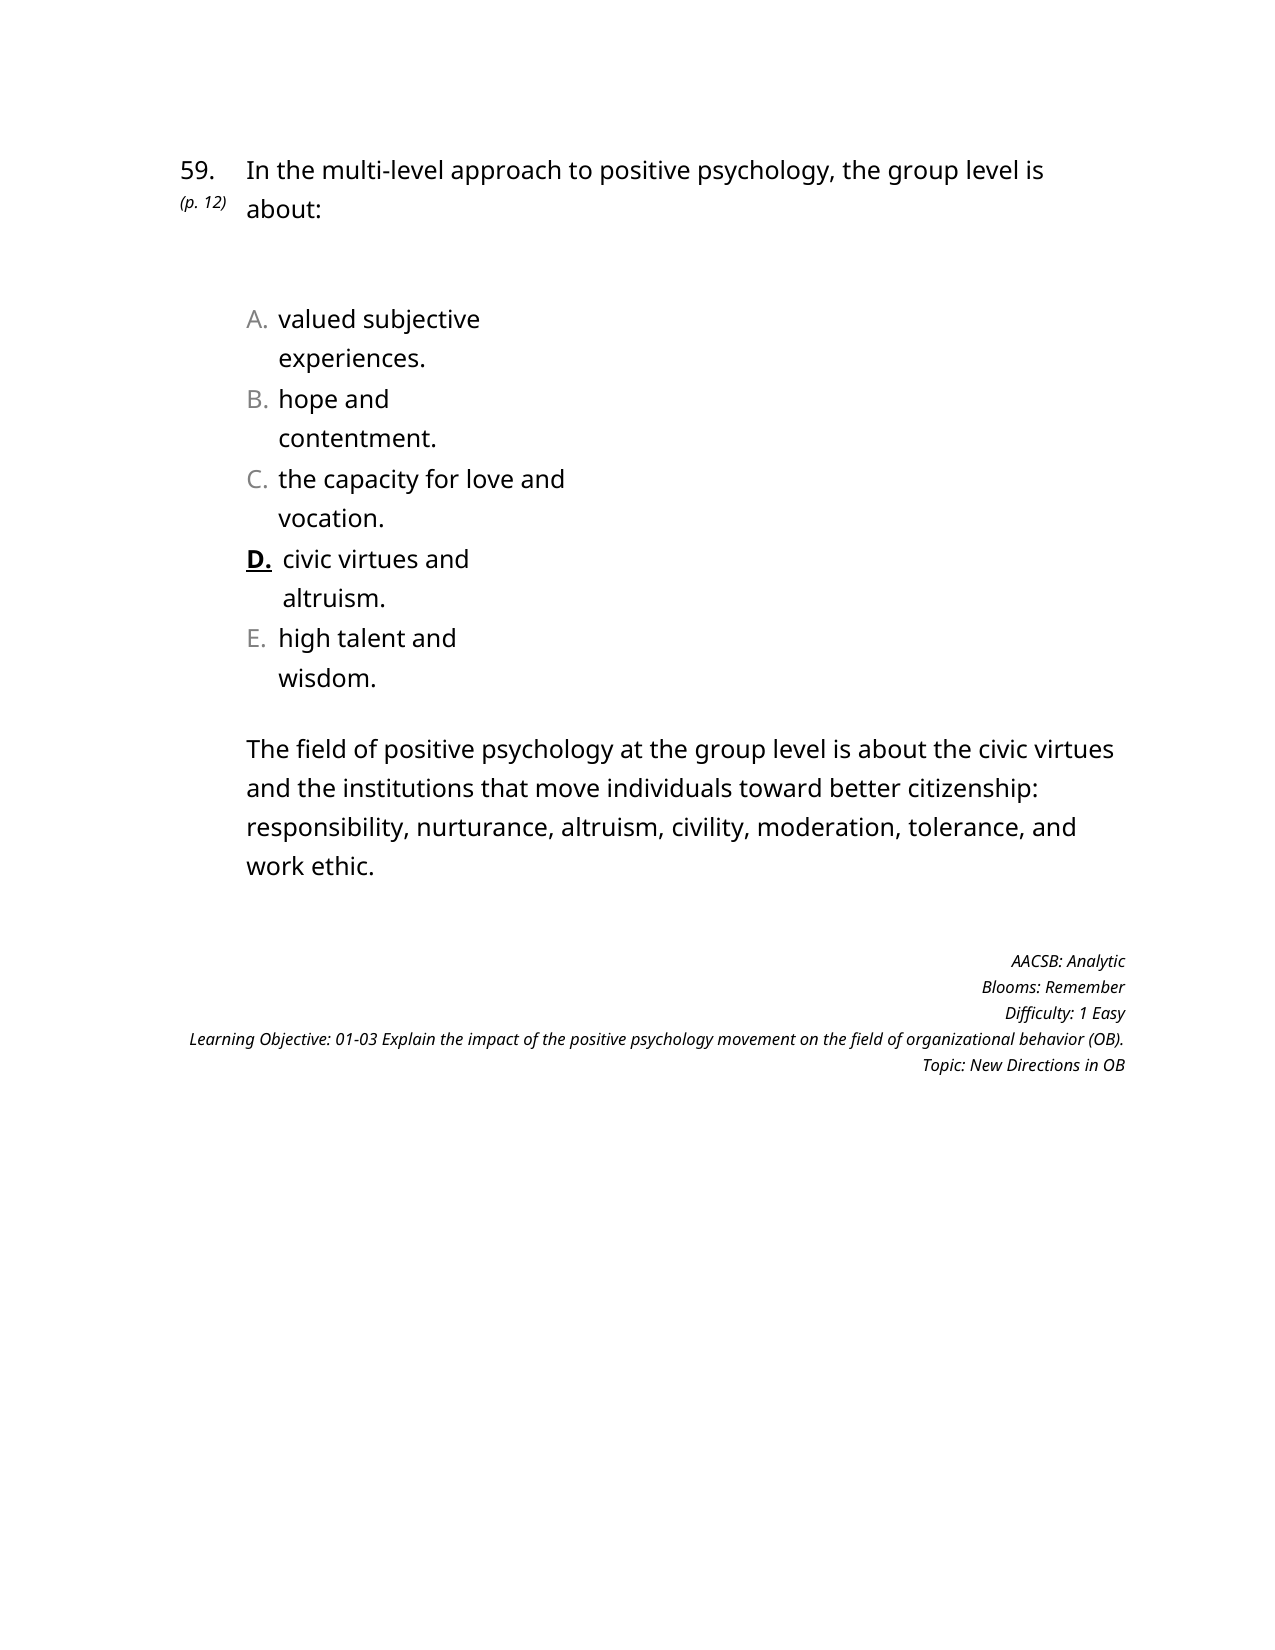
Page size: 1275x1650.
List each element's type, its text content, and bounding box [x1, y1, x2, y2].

table_header AACSB: Analytic Blooms: Remember Difficulty: 1 Easy Learning Objective: 01-03 Explain the impact of the positive psychology movement on the field of organizational behavior (OB). Topic: New Directions in OB [180, 949, 1125, 1112]
table_header In the multi-level approach to positive psychology, the group level is about: The field of positive psychology at the group level is about the civic virtues and the institutions that move individuals toward better citizenship: responsibility, nurturance, altruism, civility, moderation, tolerance, and work ethic. [246, 153, 1125, 920]
table_header 59. (p. 12) [180, 153, 246, 920]
